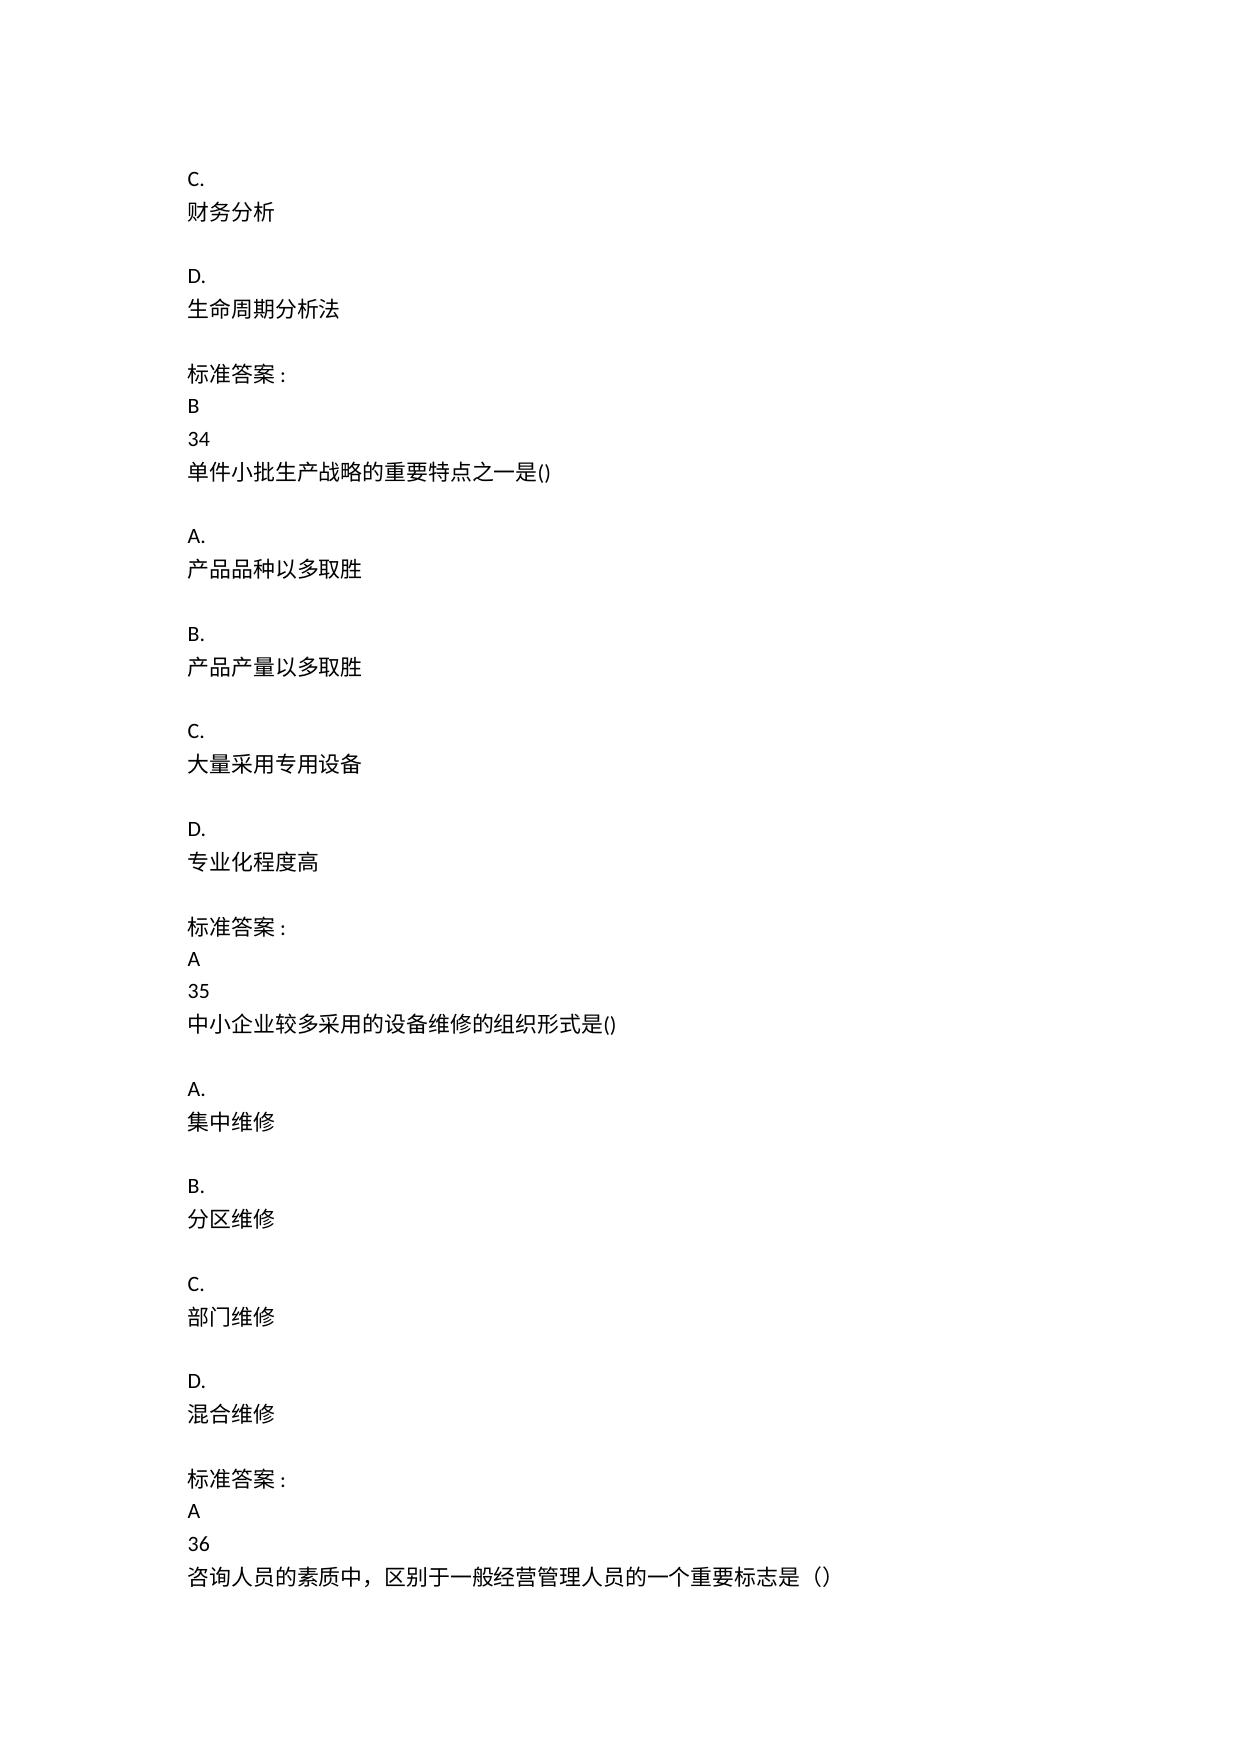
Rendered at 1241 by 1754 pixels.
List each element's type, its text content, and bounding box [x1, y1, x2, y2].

list 咨询人员的素质中，区别于一般经营管理人员的一个重要标志是（） [187, 1559, 1053, 1592]
list 标准答案 : [187, 357, 1053, 389]
list 标准答案 : [187, 909, 1053, 942]
list A. [187, 1072, 1053, 1104]
list 36 [187, 1527, 1053, 1559]
list A [187, 1494, 1053, 1527]
list B. [187, 1169, 1053, 1202]
list 专业化程度高 [187, 844, 1053, 877]
list 部门维修 [187, 1299, 1053, 1332]
list C. [187, 714, 1053, 747]
list 产品产量以多取胜 [187, 649, 1053, 682]
list D. [187, 1364, 1053, 1397]
list 35 [187, 974, 1053, 1007]
list 集中维修 [187, 1104, 1053, 1137]
list 分区维修 [187, 1202, 1053, 1234]
list 大量采用专用设备 [187, 747, 1053, 779]
list 财务分析 [187, 194, 1053, 227]
list 产品品种以多取胜 [187, 552, 1053, 584]
list 中小企业较多采用的设备维修的组织形式是() [187, 1007, 1053, 1039]
list D. [187, 812, 1053, 844]
list B [187, 389, 1053, 422]
list B. [187, 617, 1053, 649]
list C. [187, 162, 1053, 194]
list D. [187, 259, 1053, 292]
list 标准答案 : [187, 1462, 1053, 1494]
list 混合维修 [187, 1397, 1053, 1429]
list A. [187, 519, 1053, 552]
list 生命周期分析法 [187, 292, 1053, 324]
list 单件小批生产战略的重要特点之一是() [187, 454, 1053, 487]
list 34 [187, 422, 1053, 454]
list C. [187, 1267, 1053, 1299]
list A [187, 942, 1053, 974]
